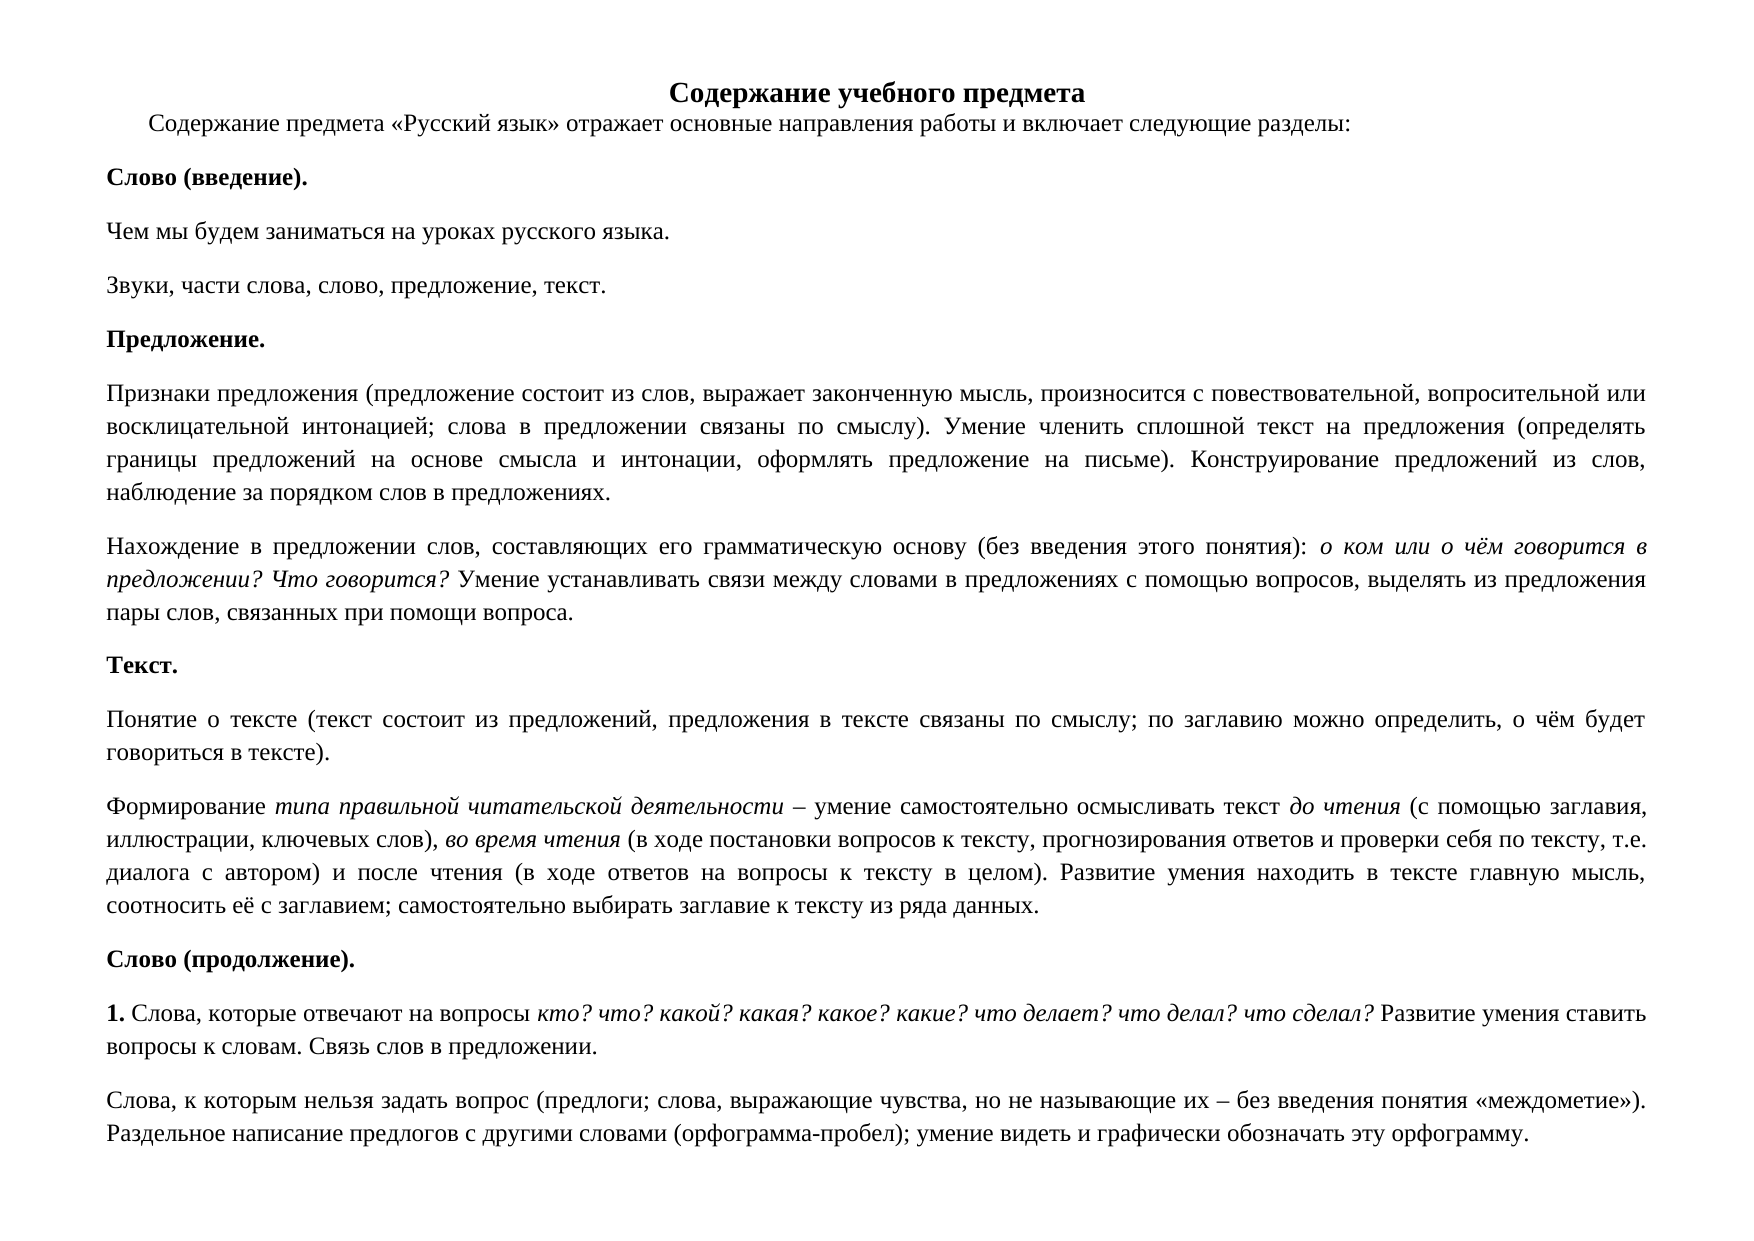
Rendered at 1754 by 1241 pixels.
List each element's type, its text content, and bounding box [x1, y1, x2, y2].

text Слово (введение). [106, 162, 1648, 191]
text Формирование типа правильной читательской деятельности – умение самостоятельно осмысливать текст до чтения (с помощью заглавия, иллюстрации, ключевых слов), во время чтения (в ходе постановки вопросов к тексту, прогнозирования ответов и проверки себя по тексту, т.е. диалога с автором) и после чтения (в ходе ответов на вопросы к тексту в целом). Развитие умения находить в тексте главную мысль, соотносить её с заглавием; самостоятельно выбирать заглавие к тексту из ряда данных. [106, 791, 1648, 919]
text Чем мы будем заниматься на уроках русского языка. [106, 216, 1648, 245]
text Нахождение в предложении слов, составляющих его грамматическую основу (без введения этого понятия): о ком или о чём говорится в предложении? Что говорится? Умение устанавливать связи между словами в предложениях с помощью вопросов, выделять из предложения пары слов, связанных при помощи вопроса. [106, 531, 1648, 626]
text Звуки, части слова, слово, предложение, текст. [106, 270, 1648, 299]
text Предложение. [106, 324, 1648, 353]
text Признаки предложения (предложение состоит из слов, выражает законченную мысль, произносится с повествовательной, вопросительной или восклицательной интонацией; слова в предложении связаны по смыслу). Умение членить сплошной текст на предложения (определять границы предложений на основе смысла и интонации, оформлять предложение на письме). Конструирование предложений из слов, наблюдение за порядком слов в предложениях. [106, 378, 1648, 506]
text Слово (продолжение). [106, 944, 1648, 973]
text Понятие о тексте (текст состоит из предложений, предложения в тексте связаны по смыслу; по заглавию можно определить, о чём будет говориться в тексте). [106, 704, 1648, 766]
text Текст. [106, 651, 1648, 679]
text Содержание учебного предмета [75, 75, 1679, 108]
text 1. Слова, которые отвечают на вопросы кто? что? какой? какая? какое? какие? что делает? что делал? что сделал? Развитие умения ставить вопросы к словам. Связь слов в предложении. [106, 998, 1648, 1060]
text Слова, к которым нельзя задать вопрос (предлоги; слова, выражающие чувства, но не называющие их – без введения понятия «междометие»). Раздельное написание предлогов с другими словами (орфограмма-пробел); умение видеть и графически обозначать эту орфограмму. [106, 1085, 1648, 1147]
text Содержание предмета «Русский язык» отражает основные направления работы и включает следующие разделы: [75, 108, 1679, 137]
